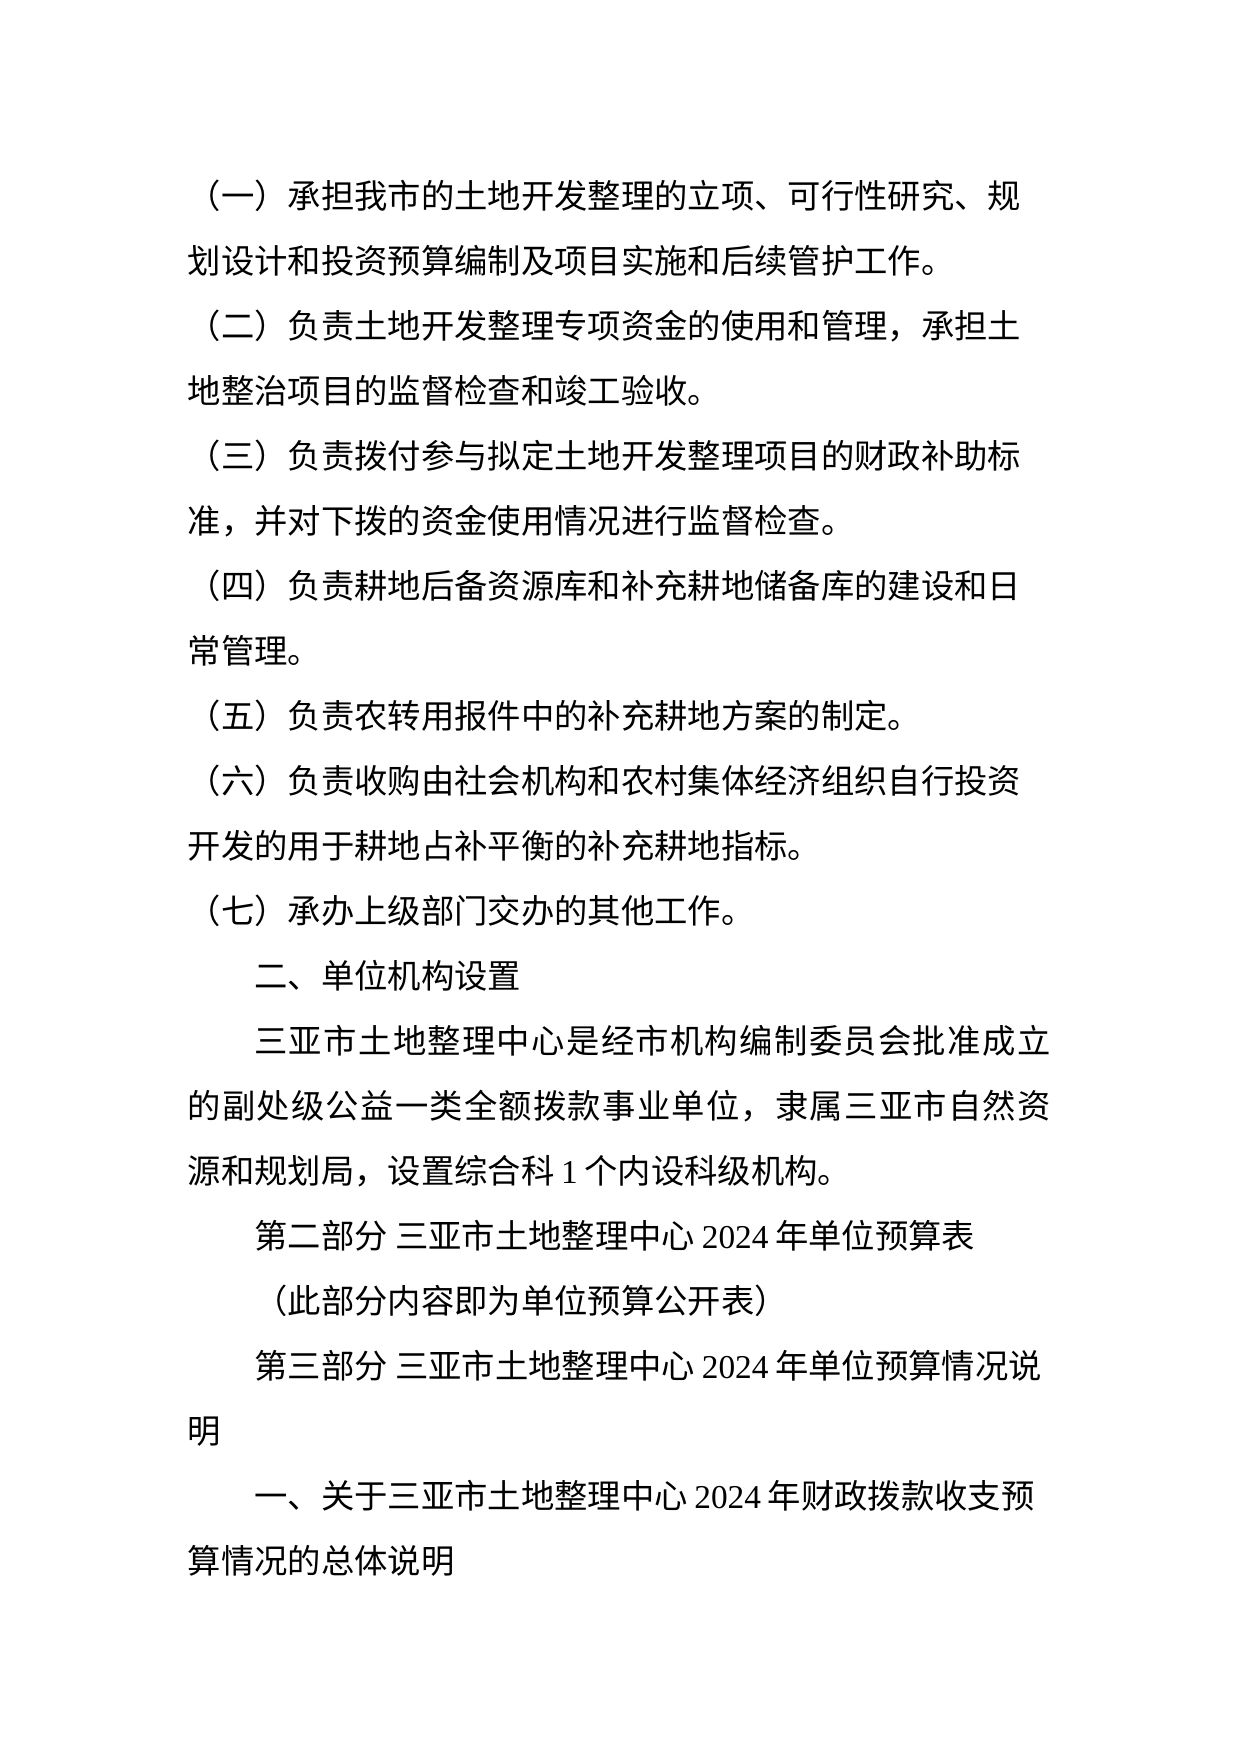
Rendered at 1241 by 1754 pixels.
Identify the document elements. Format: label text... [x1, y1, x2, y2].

text 二、单位机构设置 [187, 942, 1053, 1007]
text 三亚市土地整理中心是经市机构编制委员会批准成立的副处级公益一类全额拨款事业单位，隶属三亚市自然资源和规划局，设置综合科1个内设科级机构。 [187, 1007, 1053, 1202]
list 承担我市的土地开发整理的立项、可行性研究、规划设计和投资预算编制及项目实施和后续管护工作。 [187, 162, 1053, 292]
list （此部分内容即为单位预算公开表） [187, 1267, 1053, 1332]
list 负责土地开发整理专项资金的使用和管理，承担土地整治项目的监督检查和竣工验收。 [187, 292, 1053, 422]
list 一、关于三亚市土地整理中心2024年财政拨款收支预算情况的总体说明 [187, 1462, 1053, 1592]
list 负责收购由社会机构和农村集体经济组织自行投资开发的用于耕地占补平衡的补充耕地指标。 [187, 747, 1053, 877]
list 三亚市土地整理中心2024年单位预算表 [187, 1202, 1053, 1267]
list 负责耕地后备资源库和补充耕地储备库的建设和日常管理。 [187, 552, 1053, 682]
list 负责农转用报件中的补充耕地方案的制定。 [187, 682, 1053, 747]
list 承办上级部门交办的其他工作。 [187, 877, 1053, 942]
list 负责拨付参与拟定土地开发整理项目的财政补助标准，并对下拨的资金使用情况进行监督检查。 [187, 422, 1053, 552]
list 三亚市土地整理中心2024年单位预算情况说明 [187, 1332, 1053, 1462]
